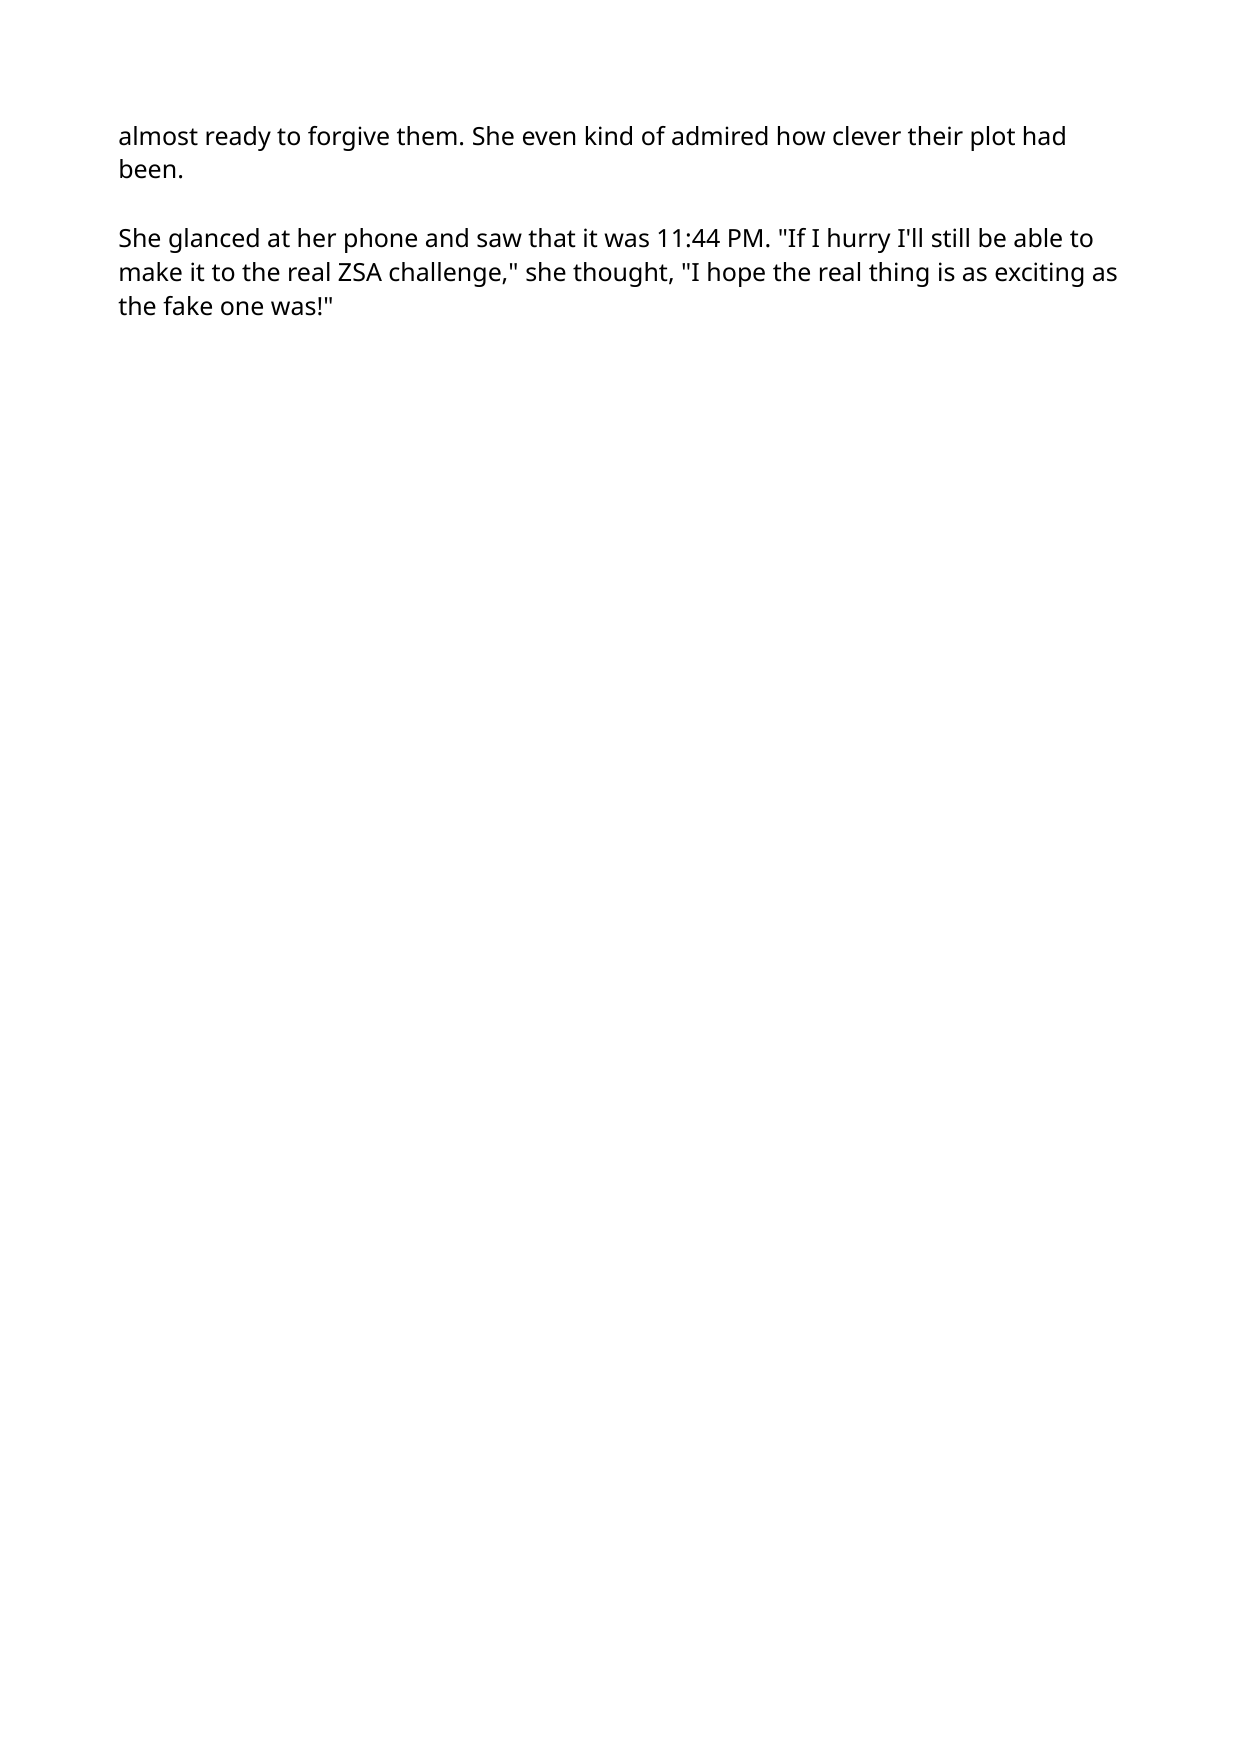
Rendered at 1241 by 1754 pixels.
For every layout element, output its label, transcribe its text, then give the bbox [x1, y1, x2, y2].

text She glanced at her phone and saw that it was 11:44 PM. "If I hurry I'll still be able to make it to the real ZSA challenge," she thought, "I hope the real thing is as exciting as the fake one was!" [118, 220, 1122, 322]
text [118, 118, 1122, 186]
